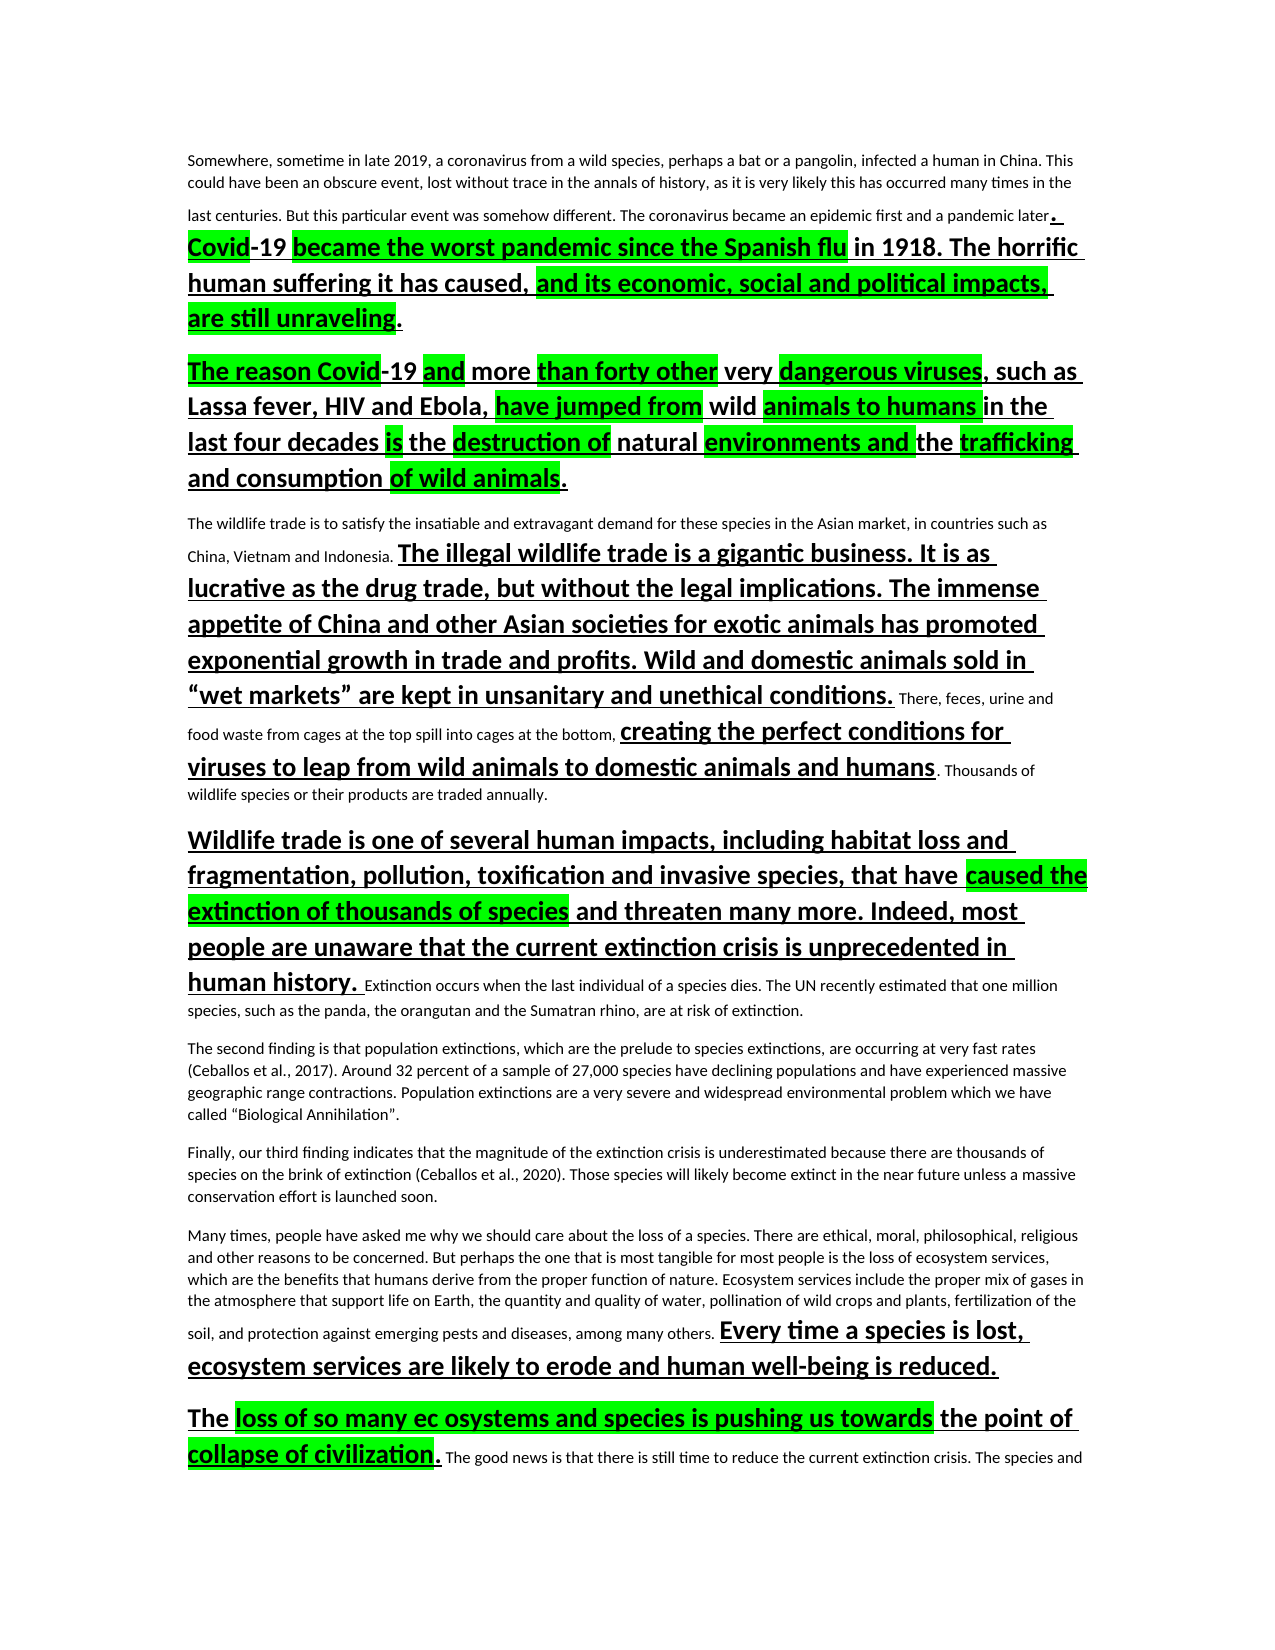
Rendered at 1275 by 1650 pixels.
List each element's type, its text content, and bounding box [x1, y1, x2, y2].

text The reason Covid-19 and more than forty other very dangerous viruses, such as Lassa fever, HIV and Ebola, have jumped from wild animals to humans in the last four decades is the destruction of natural environments and the trafficking and consumption of wild animals. [187, 354, 1087, 494]
text The wildlife trade is to satisfy the insatiable and extravagant demand for these species in the Asian market, in countries such as China, Vietnam and Indonesia. The illegal wildlife trade is a gigantic business. It is as lucrative as the drug trade, but without the legal implications. The immense appetite of China and other Asian societies for exotic animals has promoted exponential growth in trade and profits. Wild and domestic animals sold in “wet markets” are kept in unsanitary and unethical conditions. There, feces, urine and food waste from cages at the top spill into cages at the bottom, creating the perfect conditions for viruses to leap from wild animals to domestic animals and humans. Thousands of wildlife species or their products are traded annually. [187, 513, 1087, 805]
text The second finding is that population extinctions, which are the prelude to species extinctions, are occurring at very fast rates (Ceballos et al., 2017). Around 32 percent of a sample of 27,000 species have declining populations and have experienced massive geographic range contractions. Population extinctions are a very severe and widespread environmental problem which we have called “Biological Annihilation”. [187, 1038, 1087, 1124]
text Wildlife trade is one of several human impacts, including habitat loss and fragmentation, pollution, toxification and invasive species, that have caused the extinction of thousands of species and threaten many more. Indeed, most people are unaware that the current extinction crisis is unprecedented in human history. Extinction occurs when the last individual of a species dies. The UN recently estimated that one million species, such as the panda, the orangutan and the Sumatran rhino, are at risk of extinction. [187, 888, 1087, 1020]
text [187, 1401, 1087, 1470]
text Somewhere, sometime in late 2019, a coronavirus from a wild species, perhaps a bat or a pangolin, infected a human in China. This could have been an obscure event, lost without trace in the annals of history, as it is very likely this has occurred many times in the last centuries. But this particular event was somehow different. The coronavirus became an epidemic first and a pandemic later. Covid-19 became the worst pandemic since the Spanish flu in 1918. The horrific human suffering it has caused, and its economic, social and political impacts, are still unraveling. [187, 150, 1087, 335]
text Many times, people have asked me why we should care about the loss of a species. There are ethical, moral, philosophical, religious and other reasons to be concerned. But perhaps the one that is most tangible for most people is the loss of ecosystem services, which are the benefits that humans derive from the proper function of nature. Ecosystem services include the proper mix of gases in the atmosphere that support life on Earth, the quantity and quality of water, pollination of wild crops and plants, fertilization of the soil, and protection against emerging pests and diseases, among many others. Every time a species is lost, ecosystem services are likely to erode and human well-being is reduced. [187, 1225, 1087, 1382]
text Wildlife trade is one of several human impacts, including habitat loss and fragmentation, pollution, toxification and invasive species, that have caused the extinction of thousands of species and threaten many more. Indeed, most people are unaware that the current extinction crisis is unprecedented in human history. Extinction occurs when the last individual of a species dies. The UN recently estimated that one million species, such as the panda, the orangutan and the Sumatran rhino, are at risk of extinction. [187, 823, 1087, 887]
text Finally, our third finding indicates that the magnitude of the extinction crisis is underestimated because there are thousands of species on the brink of extinction (Ceballos et al., 2020). Those species will likely become extinct in the near future unless a massive conservation effort is launched soon. [187, 1143, 1087, 1207]
